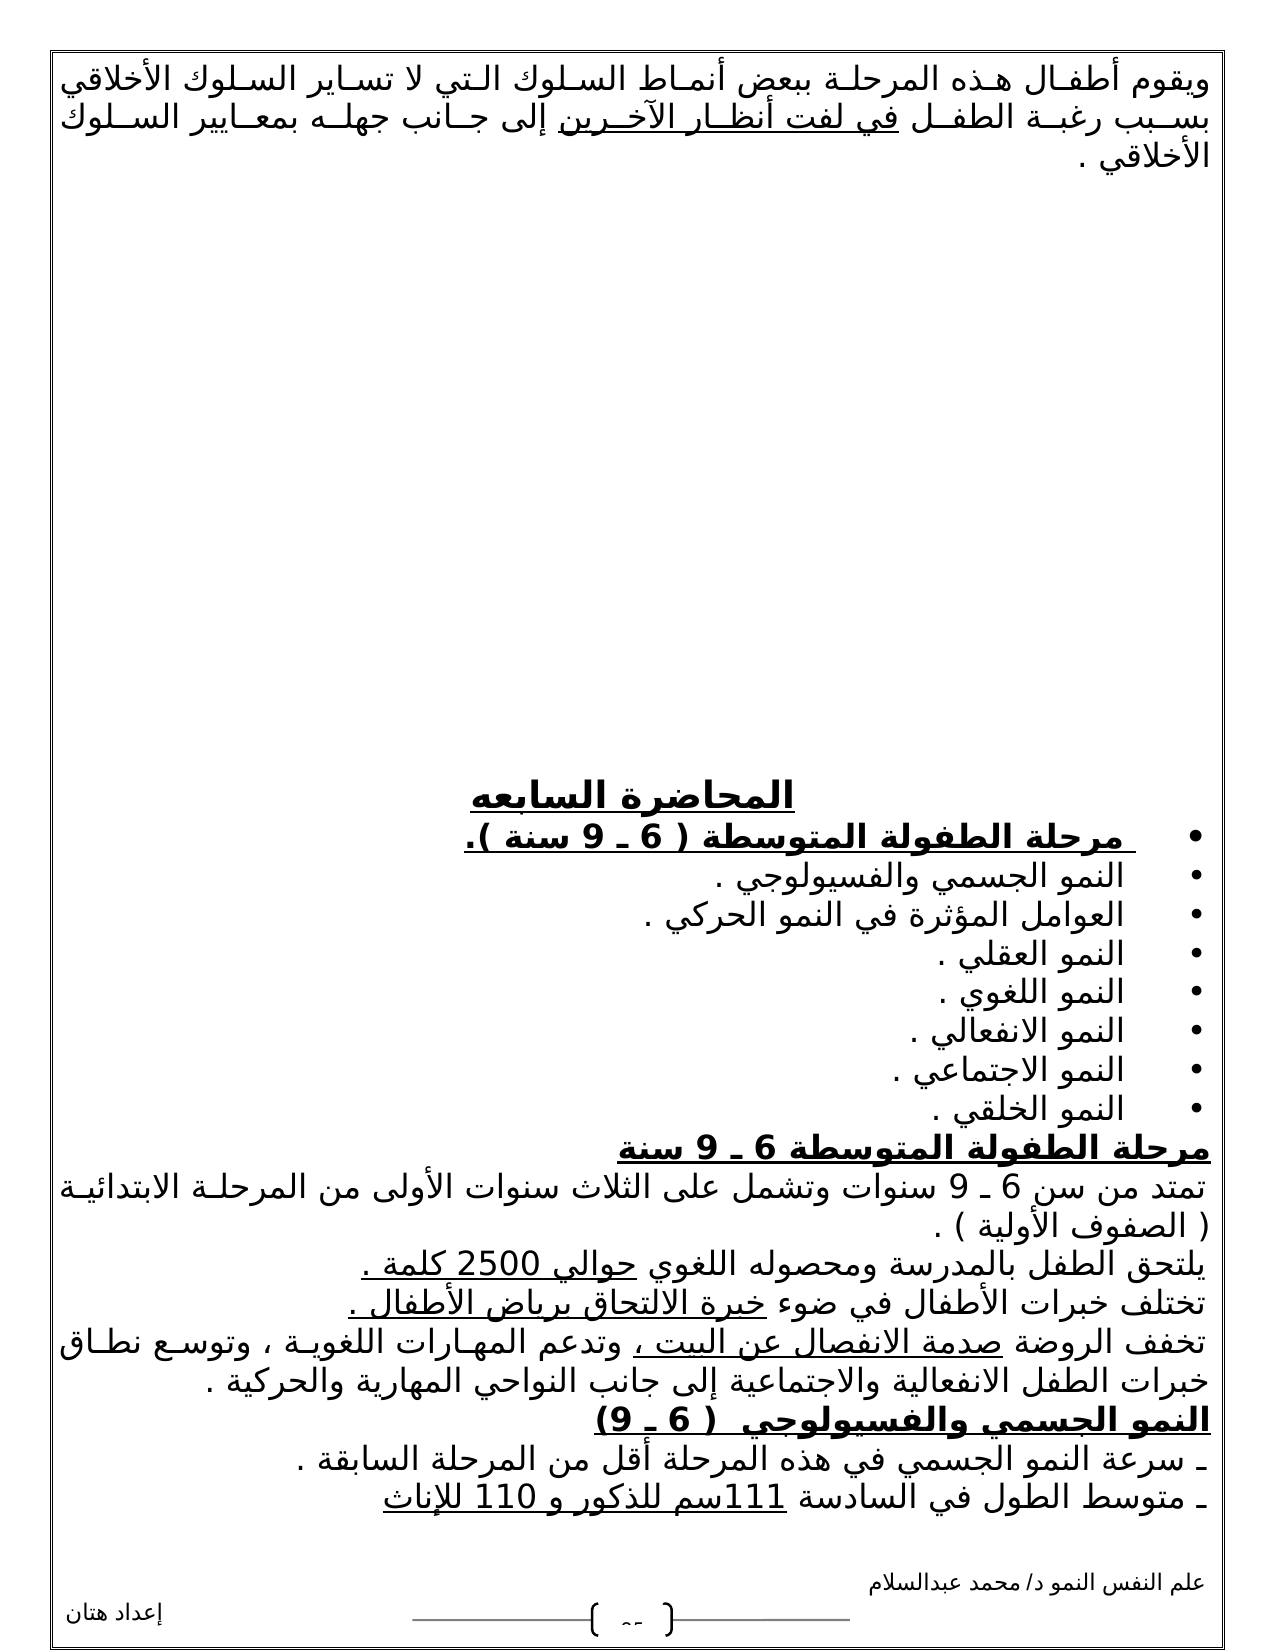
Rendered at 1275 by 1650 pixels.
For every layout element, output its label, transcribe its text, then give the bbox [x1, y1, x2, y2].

text تمتد من سن 6 ـ 9 سنوات وتشمل على الثلاث سنوات الأولى من المرحلة الابتدائية ( الصفوف الأولية ) . [59, 1167, 1211, 1245]
list النمو الجسمي والفسيولوجي . [59, 856, 1211, 895]
text يلتحق الطفل بالمدرسة ومحصوله اللغوي حوالي 2500 كلمة . [59, 1245, 1211, 1284]
list النمو الاجتماعي . [59, 1051, 1211, 1089]
list مرحلة الطفولة المتوسطة ( 6 ـ 9 سنة ). [59, 817, 1211, 856]
list النمو العقلي . [59, 934, 1211, 973]
list النمو الخلقي . [59, 1089, 1211, 1128]
text ويقوم أطفال هذه المرحلة ببعض أنماط السلوك التي لا تساير السلوك الأخلاقي بسبب رغبة الطفل في لفت أنظار الآخرين إلى جانب جهله بمعايير السلوك الأخلاقي . [59, 59, 1211, 176]
list العوامل المؤثرة في النمو الحركي . [59, 895, 1211, 934]
text ـ متوسط الطول في السادسة 111سم للذكور و 110 للإناث [59, 1478, 1211, 1517]
text تختلف خبرات الأطفال في ضوء خبرة الالتحاق برياض الأطفال . [59, 1284, 1211, 1323]
text تخفف الروضة صدمة الانفصال عن البيت ، وتدعم المهارات اللغوية ، وتوسع نطاق خبرات الطفل الانفعالية والاجتماعية إلى جانب النواحي المهارية والحركية . [59, 1323, 1211, 1400]
list النمو اللغوي . [59, 973, 1211, 1012]
text النمو الجسمي والفسيولوجي ( 6 ـ 9) [59, 1400, 1211, 1439]
text ـ سرعة النمو الجسمي في هذه المرحلة أقل من المرحلة السابقة . [59, 1439, 1211, 1478]
text مرحلة الطفولة المتوسطة 6 ـ 9 سنة [59, 1128, 1211, 1167]
list النمو الانفعالي . [59, 1012, 1211, 1051]
text المحاضرة السابعه [59, 774, 1206, 817]
